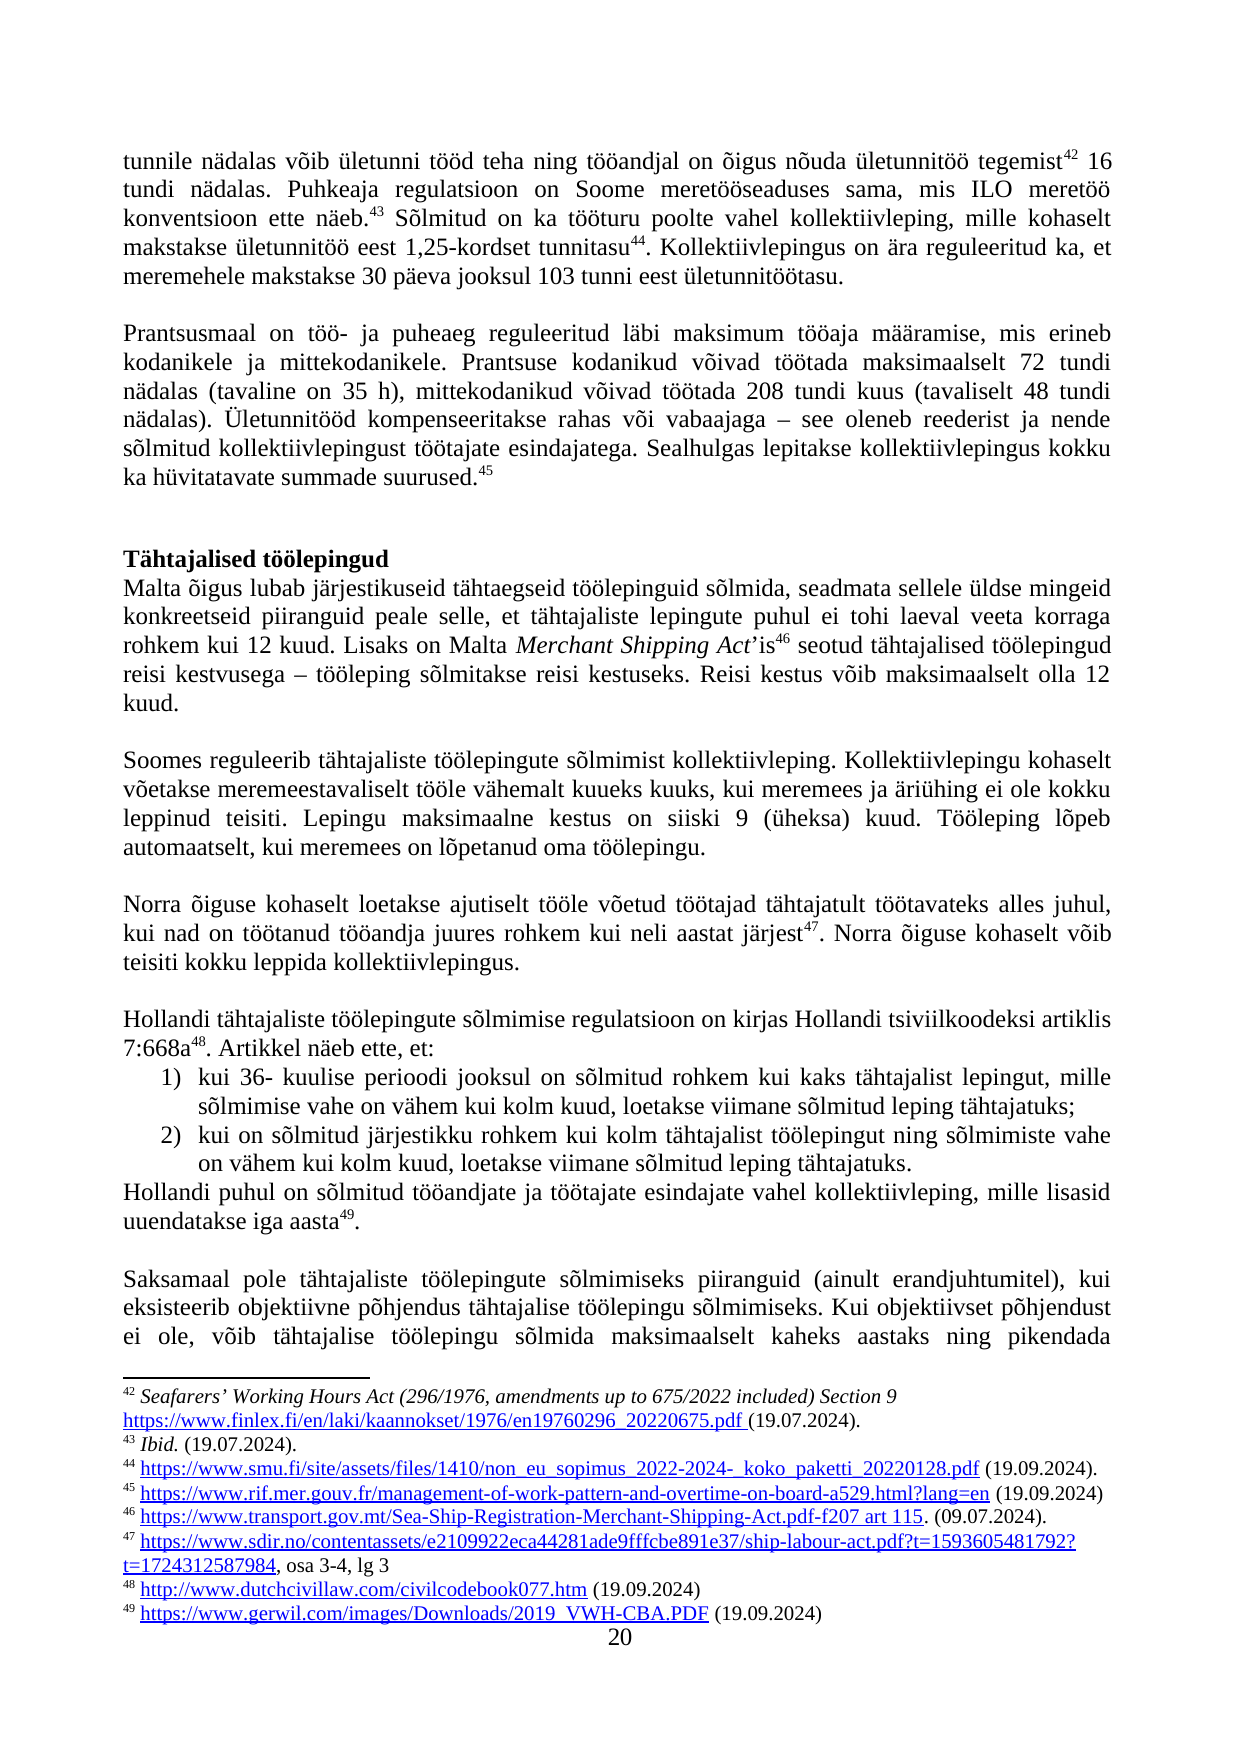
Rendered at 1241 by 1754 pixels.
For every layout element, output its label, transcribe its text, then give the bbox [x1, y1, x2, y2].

text Hollandi tähtajaliste töölepingute sõlmimise regulatsioon on kirjas Hollandi tsiviilkoodeksi artiklis 7:668a. Artikkel näeb ette, et: [123, 1004, 1112, 1062]
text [123, 1264, 1112, 1350]
text Norra õiguse kohaselt loetakse ajutiselt tööle võetud töötajad tähtajatult töötavateks alles juhul, kui nad on töötanud tööandja juures rohkem kui neli aastat järjest. Norra õiguse kohaselt võib teisiti kokku leppida kollektiivlepingus. [123, 889, 1112, 976]
text Tähtajalised töölepingud [123, 544, 1112, 572]
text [123, 146, 1112, 289]
text Soomes reguleerib tähtajaliste töölepingute sõlmimist kollektiivleping. Kollektiivlepingu kohaselt võetakse meremeestavaliselt tööle vähemalt kuueks kuuks, kui meremees ja äriühing ei ole kokku leppinud teisiti. Lepingu maksimaalne kestus on siiski 9 (üheksa) kuud. Tööleping lõpeb automaatselt, kui meremees on lõpetanud oma töölepingu. [123, 745, 1112, 860]
text Malta õigus lubab järjestikuseid tähtaegseid töölepinguid sõlmida, seadmata sellele üldse mingeid konkreetseid piiranguid peale selle, et tähtajaliste lepingute puhul ei tohi laeval veeta korraga rohkem kui 12 kuud. Lisaks on Malta Merchant Shipping Act’is seotud tähtajalised töölepingud reisi kestvusega – tööleping sõlmitakse reisi kestuseks. Reisi kestus võib maksimaalselt olla 12 kuud. [123, 573, 1112, 716]
list kui 36- kuulise perioodi jooksul on sõlmitud rohkem kui kaks tähtajalist lepingut, mille sõlmimise vahe on vähem kui kolm kuud, loetakse viimane sõlmitud leping tähtajatuks; [160, 1062, 1112, 1119]
text Prantsusmaal on töö- ja puheaeg reguleeritud läbi maksimum tööaja määramise, mis erineb kodanikele ja mittekodanikele. Prantsuse kodanikud võivad töötada maksimaalselt 72 tundi nädalas (tavaline on 35 h), mittekodanikud võivad töötada 208 tundi kuus (tavaliselt 48 tundi nädalas). Ületunnitööd kompenseeritakse rahas või vabaajaga – see oleneb reederist ja nende sõlmitud kollektiivlepingust töötajate esindajatega. Sealhulgas lepitakse kollektiivlepingus kokku ka hüvitatavate summade suurused. [123, 318, 1112, 491]
list kui on sõlmitud järjestikku rohkem kui kolm tähtajalist töölepingut ning sõlmimiste vahe on vähem kui kolm kuud, loetakse viimane sõlmitud leping tähtajatuks. [160, 1120, 1112, 1177]
text Hollandi puhul on sõlmitud tööandjate ja töötajate esindajate vahel kollektiivleping, mille lisasid uuendatakse iga aasta. [123, 1177, 1112, 1235]
